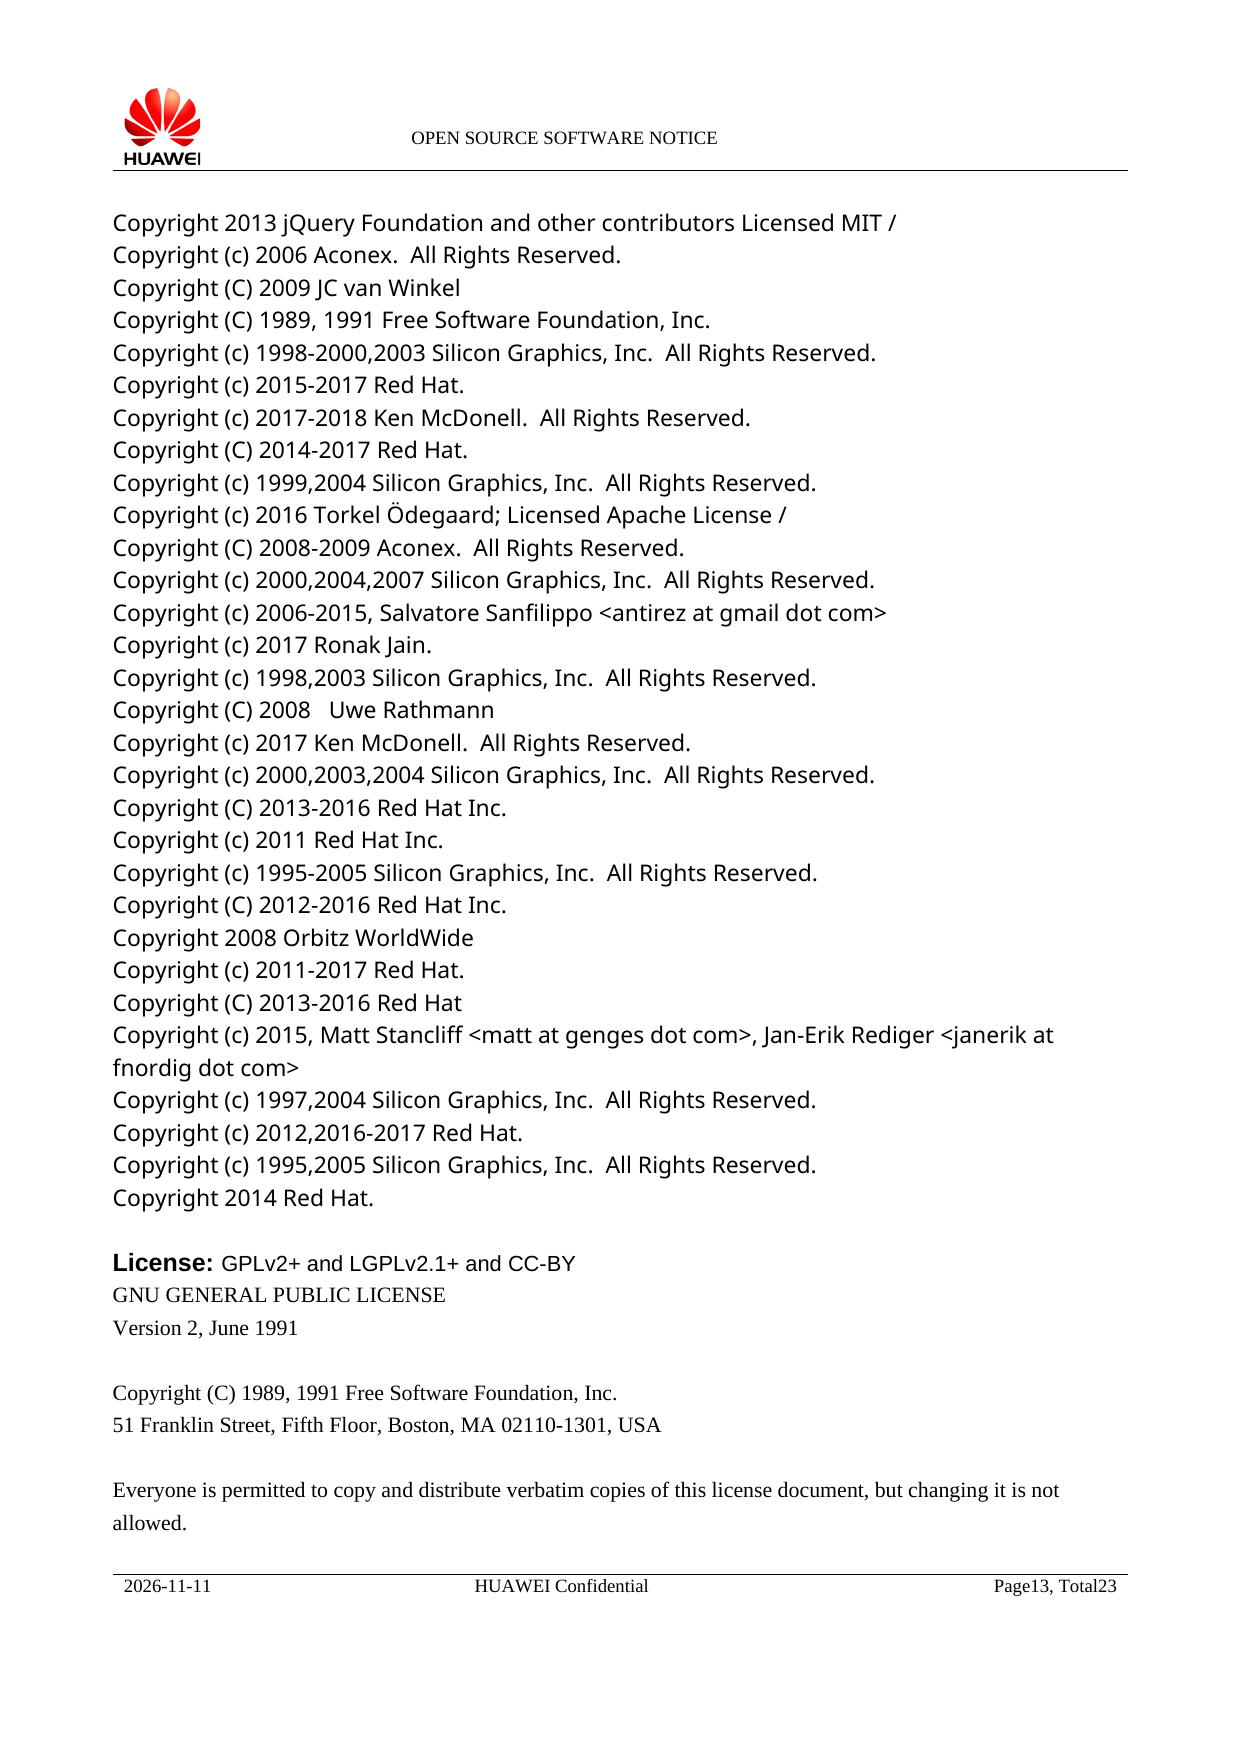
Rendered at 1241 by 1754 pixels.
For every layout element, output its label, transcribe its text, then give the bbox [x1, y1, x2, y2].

text License: GPLv2+ and LGPLv2.1+ and CC-BY [112, 1246, 1128, 1279]
picture [124, 88, 201, 165]
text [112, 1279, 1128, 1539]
